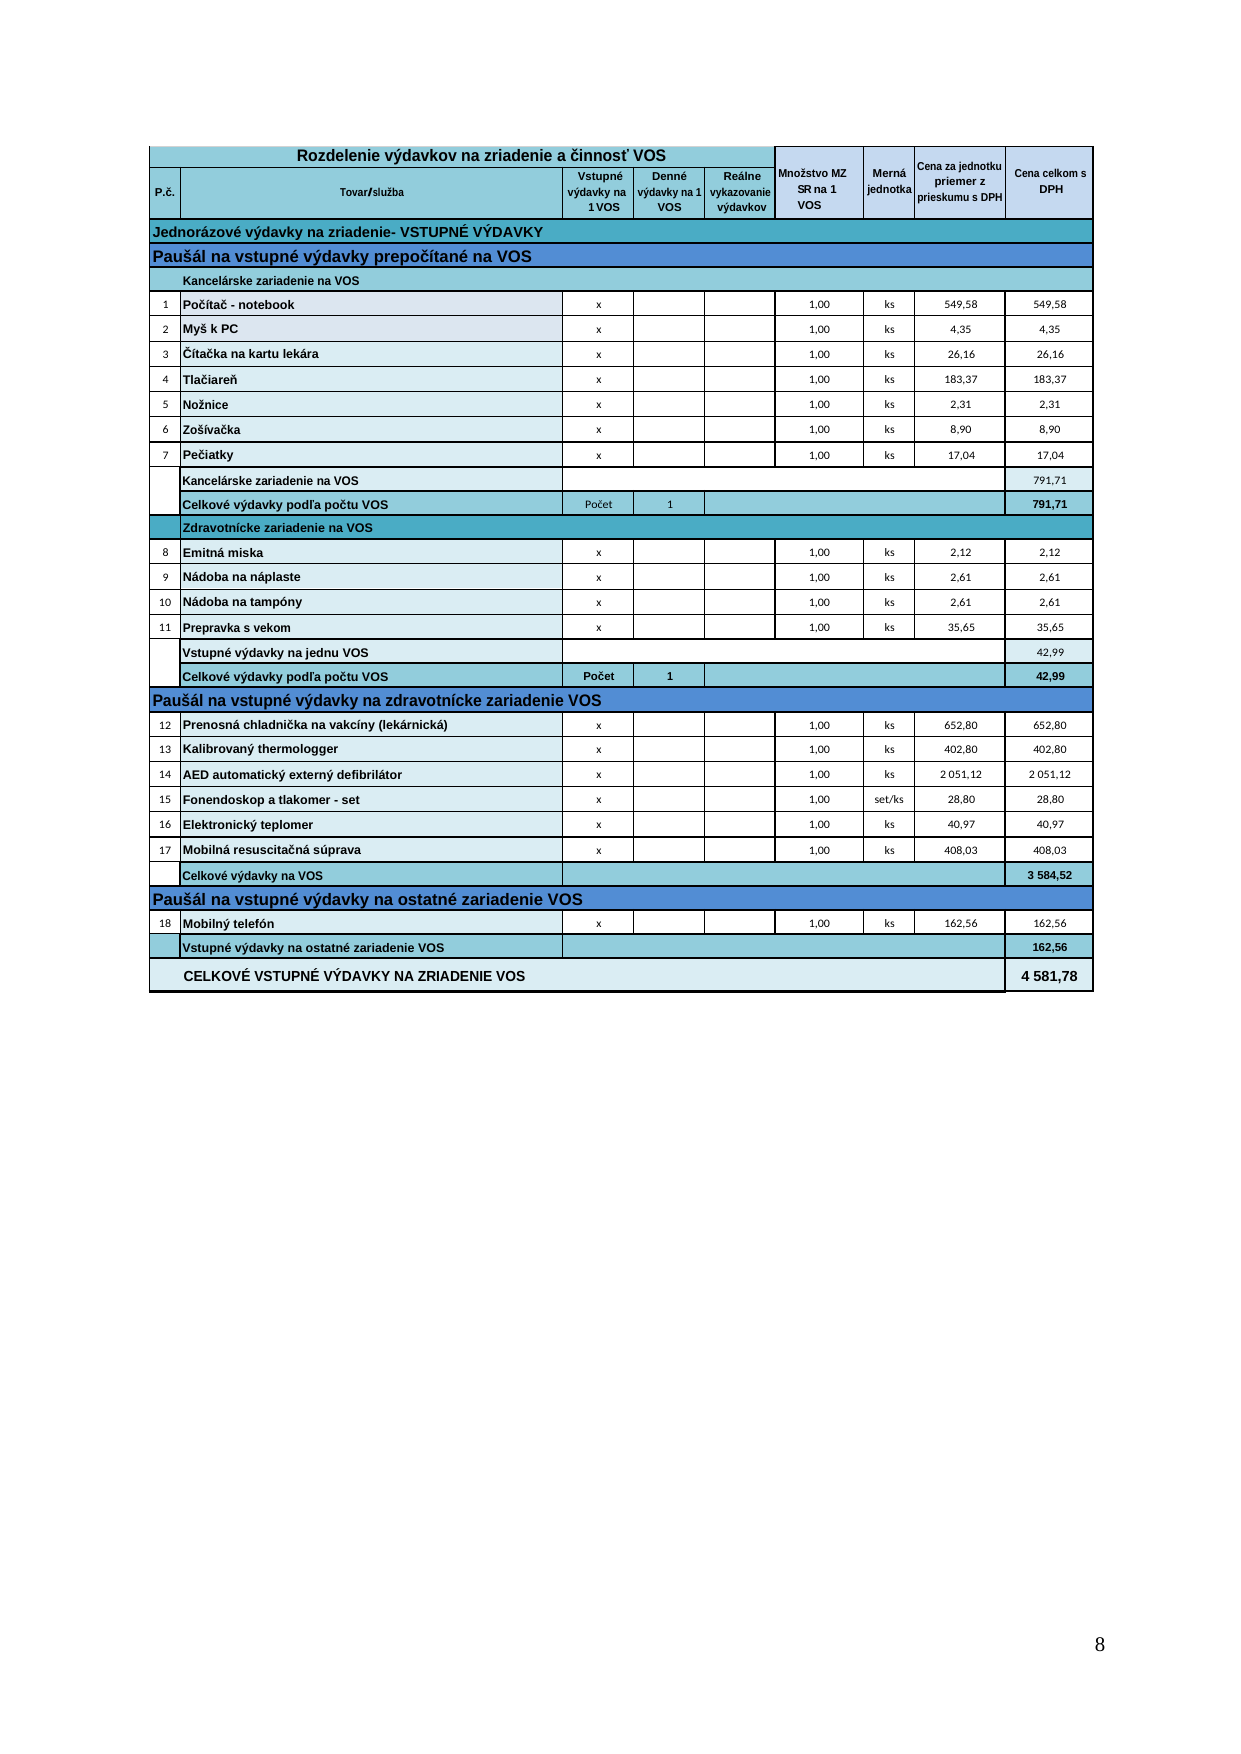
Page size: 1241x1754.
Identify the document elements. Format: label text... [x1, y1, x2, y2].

table_cell ks [864, 292, 914, 315]
table_cell 408,03 [1006, 838, 1092, 861]
table_cell [705, 564, 774, 588]
table_cell x [563, 392, 633, 416]
table_cell 5 [150, 392, 180, 416]
table_cell 42,99 [1006, 664, 1092, 686]
table_cell [563, 468, 1004, 490]
table_cell 3 584,52 [1006, 863, 1092, 885]
table_cell ks [864, 615, 914, 638]
table_cell 14 [150, 762, 180, 786]
table_header Cena celkom s DPH [1006, 147, 1092, 218]
table_cell 183,37 [915, 367, 1004, 391]
table_cell [705, 911, 774, 933]
table_cell Vstupné výdavky na 1 VOS [563, 168, 633, 218]
table_cell x [563, 342, 633, 366]
table_cell Zdravotnícke zariadenie na VOS [181, 516, 1092, 538]
table_cell Paušál na vstupné výdavky prepočítané na VOS [150, 244, 1092, 266]
table_cell 183,37 [1006, 367, 1092, 391]
table_cell 26,16 [915, 342, 1004, 366]
table_cell 13 [150, 737, 180, 761]
table_cell 2 051,12 [1006, 762, 1092, 786]
table_cell P.č. [150, 168, 180, 218]
table_cell [634, 615, 704, 638]
table_cell Prenosná chladnička na vakcíny (lekárnická) [181, 713, 562, 736]
table_cell Počítač - notebook [181, 292, 562, 315]
table_cell 1,00 [776, 564, 863, 588]
table_cell Kalibrovaný thermologger [181, 737, 562, 761]
table_cell 791,71 [1006, 492, 1092, 514]
table_cell ks [864, 812, 914, 836]
table_cell x [563, 615, 633, 638]
table_cell Celkové výdavky podľa počtu VOS [181, 664, 562, 686]
table_cell 1,00 [776, 443, 863, 466]
table_cell [634, 713, 704, 736]
table_cell ks [864, 590, 914, 614]
table_cell [705, 737, 774, 761]
table_cell 40,97 [915, 812, 1004, 836]
table_header Cena za jednotku priemer z prieskumu s DPH [915, 147, 1005, 218]
table_cell ks [864, 316, 914, 341]
table_cell 35,65 [1006, 615, 1092, 638]
table_cell 652,80 [1006, 713, 1092, 736]
table_cell x [563, 367, 633, 391]
table_cell [563, 640, 1004, 662]
table_cell x [563, 564, 633, 588]
table_cell [705, 392, 774, 416]
table_cell [705, 367, 774, 391]
table_cell 1 [634, 664, 704, 686]
table_cell ks [864, 911, 914, 933]
table_cell 1,00 [776, 762, 863, 786]
table_cell [634, 787, 704, 811]
table_cell 6 [150, 417, 180, 441]
table_cell 1,00 [776, 417, 863, 441]
table_cell Čítačka na kartu lekára [181, 342, 562, 366]
table_cell CELKOVÉ VSTUPNÉ VÝDAVKY NA ZRIADENIE VOS [150, 959, 1004, 990]
table_cell x [563, 787, 633, 811]
table_cell 4 581,78 [1006, 959, 1092, 990]
table_cell [150, 862, 179, 885]
table_cell x [563, 812, 633, 836]
table_cell Reálne vykazovanie výdavkov [705, 168, 774, 218]
table_cell 2,31 [915, 392, 1004, 416]
table_cell 549,58 [1006, 292, 1092, 315]
table_cell ks [864, 540, 914, 563]
table_cell 1,00 [776, 812, 863, 836]
table_cell [705, 492, 1004, 514]
table_cell Tovar/služba [181, 168, 562, 218]
table_cell 16 [150, 812, 180, 836]
table_cell Pečiatky [181, 443, 562, 466]
table_cell 1,00 [776, 590, 863, 614]
table_cell 15 [150, 787, 180, 811]
table_cell Nádoba na náplaste [181, 564, 562, 588]
table_cell 2,31 [1006, 392, 1092, 416]
table_cell 402,80 [915, 737, 1004, 761]
table_cell [705, 292, 774, 315]
table_cell x [563, 838, 633, 861]
table_cell 1,00 [776, 713, 863, 736]
table_cell ks [864, 713, 914, 736]
table_cell 28,80 [1006, 787, 1092, 811]
table_cell 4 [150, 367, 180, 391]
table_cell 4,35 [915, 316, 1004, 341]
table_cell 1,00 [776, 615, 863, 638]
table_cell 402,80 [1006, 737, 1092, 761]
table_cell Elektronický teplomer [181, 812, 562, 836]
table_cell Počet [563, 664, 633, 686]
table_cell Vstupné výdavky na jednu VOS [181, 640, 562, 662]
table_cell [634, 838, 704, 861]
table_cell 2 051,12 [915, 762, 1004, 786]
table_cell Mobilný telefón [181, 911, 562, 933]
table_cell Paušál na vstupné výdavky na ostatné zariadenie VOS [150, 887, 1092, 909]
table_cell [634, 911, 704, 933]
table_cell [705, 615, 774, 638]
table_cell Fonendoskop a tlakomer - set [181, 787, 562, 811]
table_cell Myš k PC [181, 316, 562, 341]
table_cell 3 [150, 342, 180, 366]
table_cell x [563, 911, 633, 933]
table_cell 162,56 [1006, 911, 1092, 933]
table_cell ks [864, 564, 914, 588]
table_cell Paušál na vstupné výdavky na zdravotnícke zariadenie VOS [150, 688, 1092, 711]
table_cell 162,56 [915, 911, 1004, 933]
table_cell ks [864, 417, 914, 441]
table_cell 28,80 [915, 787, 1004, 811]
table_cell 2,12 [1006, 540, 1092, 563]
table_cell Kancelárske zariadenie na VOS [181, 468, 562, 490]
table_cell Vstupné výdavky na ostatné zariadenie VOS [181, 935, 562, 957]
table_cell 12 [150, 713, 180, 736]
table_cell [563, 863, 1004, 885]
table_header Rozdelenie výdavkov na zriadenie a činnosť VOS [150, 147, 774, 167]
table_cell ks [864, 443, 914, 466]
table_cell [634, 540, 704, 563]
table_cell Kancelárske zariadenie na VOS [150, 268, 1092, 290]
table_cell [634, 443, 704, 466]
table_cell ks [864, 838, 914, 861]
table_cell [634, 590, 704, 614]
table_cell ks [864, 367, 914, 391]
table_cell [150, 516, 180, 538]
table_cell Jednorázové výdavky na zriadenie- VSTUPNÉ VÝDAVKY [150, 220, 1092, 242]
table_cell 17,04 [1006, 443, 1092, 466]
table_cell [705, 762, 774, 786]
table_cell 549,58 [915, 292, 1004, 315]
table_cell Počet [563, 492, 633, 514]
table_cell set/ks [864, 787, 914, 811]
table_cell 18 [150, 911, 180, 933]
table_cell 8,90 [915, 417, 1004, 441]
table_cell [634, 812, 704, 836]
table_cell Nožnice [181, 392, 562, 416]
table_cell 2 [150, 316, 180, 341]
table_cell 9 [150, 564, 180, 588]
table_cell 1,00 [776, 838, 863, 861]
table_cell 1,00 [776, 540, 863, 563]
table_cell 11 [150, 615, 180, 638]
table_cell x [563, 316, 633, 341]
table_cell [150, 639, 179, 686]
table_cell x [563, 762, 633, 786]
table_cell ks [864, 342, 914, 366]
table_cell x [563, 737, 633, 761]
table_cell 791,71 [1006, 468, 1092, 490]
table_cell 17 [150, 838, 180, 861]
table_cell ks [864, 737, 914, 761]
table_cell 26,16 [1006, 342, 1092, 366]
table_cell [705, 540, 774, 563]
table_cell Celkové výdavky na VOS [181, 863, 562, 885]
table_cell AED automatický externý defibrilátor [181, 762, 562, 786]
table_cell 1,00 [776, 392, 863, 416]
table_cell Mobilná resuscitačná súprava [181, 838, 562, 861]
table_cell [563, 935, 1004, 957]
table_cell 2,61 [1006, 590, 1092, 614]
table_cell [705, 838, 774, 861]
table_cell 1,00 [776, 787, 863, 811]
table_cell [705, 713, 774, 736]
table_cell [150, 467, 179, 514]
table_cell ks [864, 392, 914, 416]
table_cell [705, 664, 1004, 686]
table_cell 42,99 [1006, 640, 1092, 662]
table_cell [150, 934, 179, 957]
table_cell [634, 737, 704, 761]
table_cell 652,80 [915, 713, 1004, 736]
table_cell Denné výdavky na 1 VOS [634, 168, 704, 218]
table_cell Nádoba na tampóny [181, 590, 562, 614]
table_cell 7 [150, 443, 180, 466]
table_cell [634, 762, 704, 786]
table_cell 1 [150, 292, 180, 315]
table_cell 17,04 [915, 443, 1004, 466]
table_cell [705, 417, 774, 441]
table_cell [705, 342, 774, 366]
table_cell 1,00 [776, 342, 863, 366]
table_cell [634, 342, 704, 366]
table_cell Celkové výdavky podľa počtu VOS [181, 492, 562, 514]
table_cell 2,61 [915, 590, 1004, 614]
table_cell [634, 392, 704, 416]
table_cell [705, 443, 774, 466]
table_cell x [563, 292, 633, 315]
table_cell [705, 590, 774, 614]
table_cell 4,35 [1006, 316, 1092, 341]
table_cell x [563, 713, 633, 736]
table_cell x [563, 540, 633, 563]
table_cell 1,00 [776, 316, 863, 341]
table_cell [634, 316, 704, 341]
table_cell Emitná miska [181, 540, 562, 563]
table_cell x [563, 443, 633, 466]
table_cell 40,97 [1006, 812, 1092, 836]
table_cell 408,03 [915, 838, 1004, 861]
table_cell [634, 417, 704, 441]
table_cell 2,12 [915, 540, 1004, 563]
table_cell [634, 292, 704, 315]
table_cell 35,65 [915, 615, 1004, 638]
table_cell 2,61 [1006, 564, 1092, 588]
table_cell x [563, 590, 633, 614]
table_header Merná jednotka [864, 147, 914, 218]
table_header Množstvo MZ SR na 1 VOS [776, 147, 863, 218]
table_cell 2,61 [915, 564, 1004, 588]
table_cell 1 [634, 492, 704, 514]
table_cell 1,00 [776, 292, 863, 315]
table_cell Prepravka s vekom [181, 615, 562, 638]
table_cell x [563, 417, 633, 441]
table_cell 8,90 [1006, 417, 1092, 441]
table_cell [705, 787, 774, 811]
table_cell [634, 367, 704, 391]
table_cell 8 [150, 540, 180, 563]
table_cell Zošívačka [181, 417, 562, 441]
table_cell Tlačiareň [181, 367, 562, 391]
table_cell ks [864, 762, 914, 786]
table_cell 10 [150, 590, 180, 614]
table_cell [705, 316, 774, 341]
table_cell [634, 564, 704, 588]
table_cell 1,00 [776, 911, 863, 933]
table_cell 162,56 [1006, 935, 1092, 957]
table_cell [705, 812, 774, 836]
table_cell 1,00 [776, 737, 863, 761]
table_cell 1,00 [776, 367, 863, 391]
